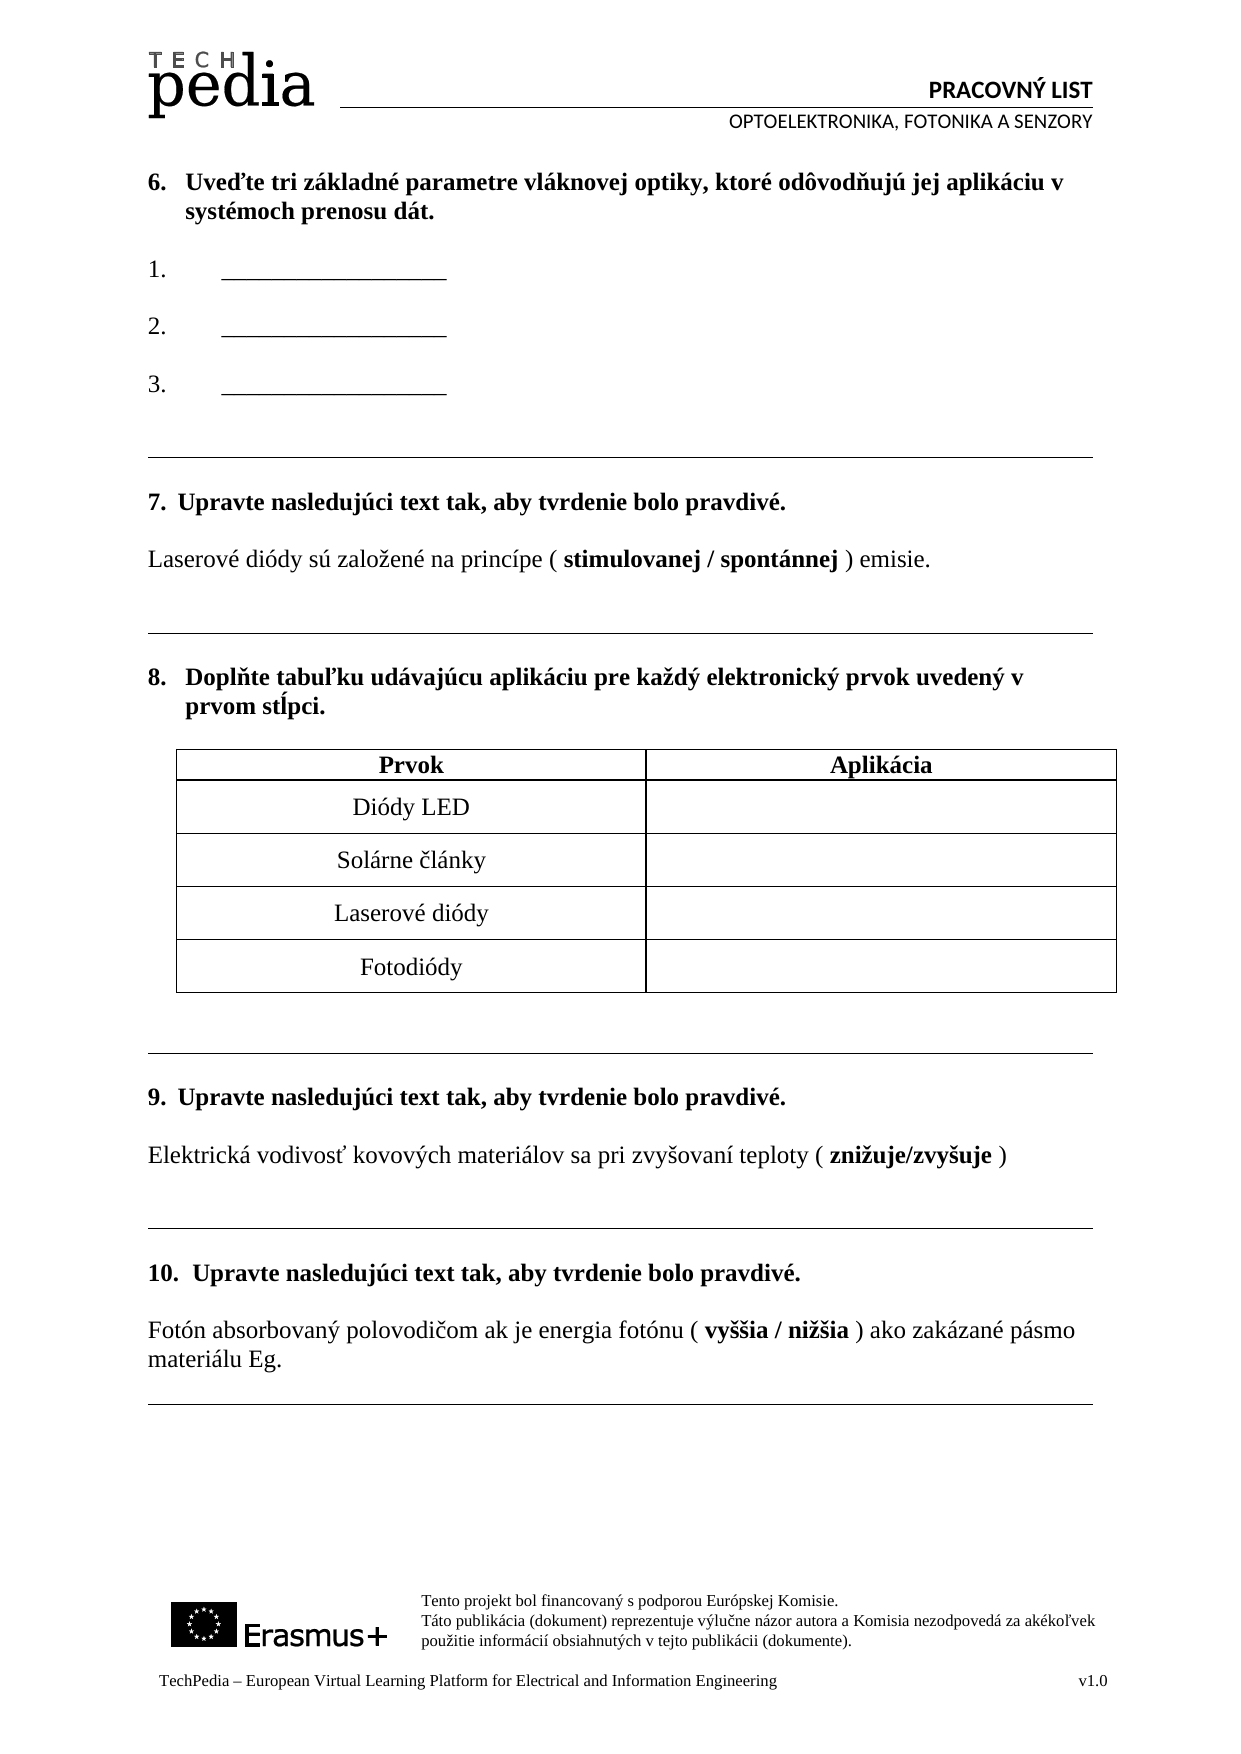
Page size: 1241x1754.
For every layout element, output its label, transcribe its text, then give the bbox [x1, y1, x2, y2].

table_cell [647, 940, 1116, 992]
table_cell [647, 781, 1116, 833]
text Upravte nasledujúci text tak, aby tvrdenie bolo pravdivé. [148, 1258, 1093, 1287]
text Upravte nasledujúci text tak, aby tvrdenie bolo pravdivé. [148, 1082, 1093, 1111]
table_cell [647, 887, 1116, 939]
text Doplňte tabuľku udávajúcu aplikáciu pre každý elektronický prvok uvedený v prvom stĺpci. [148, 662, 1093, 720]
table_cell [647, 834, 1116, 886]
table_header Prvok [177, 750, 645, 778]
text 1. __________________ [148, 254, 1093, 282]
text Upravte nasledujúci text tak, aby tvrdenie bolo pravdivé. [148, 487, 1093, 516]
text 2. __________________ [148, 311, 1093, 340]
text Elektrická vodivosť kovových materiálov sa pri zvyšovaní teploty ( znižuje/zvyšuje ) [148, 1140, 1093, 1169]
table_cell Solárne články [177, 834, 645, 886]
table_header Aplikácia [647, 750, 1116, 778]
text Laserové diódy sú založené na princípe ( stimulovanej / spontánnej ) emisie. [148, 544, 1093, 573]
text Uveďte tri základné parametre vláknovej optiky, ktoré odôvodňujú jej aplikáciu v systémoch prenosu dát. [148, 167, 1093, 225]
text Fotón absorbovaný polovodičom ak je energia fotónu ( vyššia / nižšia ) ako zakázané pásmo materiálu Eg. [148, 1316, 1093, 1373]
text 3. __________________ [148, 369, 1093, 397]
table_cell Fotodiódy [177, 940, 645, 992]
table_cell Diódy LED [177, 781, 645, 833]
table_cell Laserové diódy [177, 887, 645, 939]
